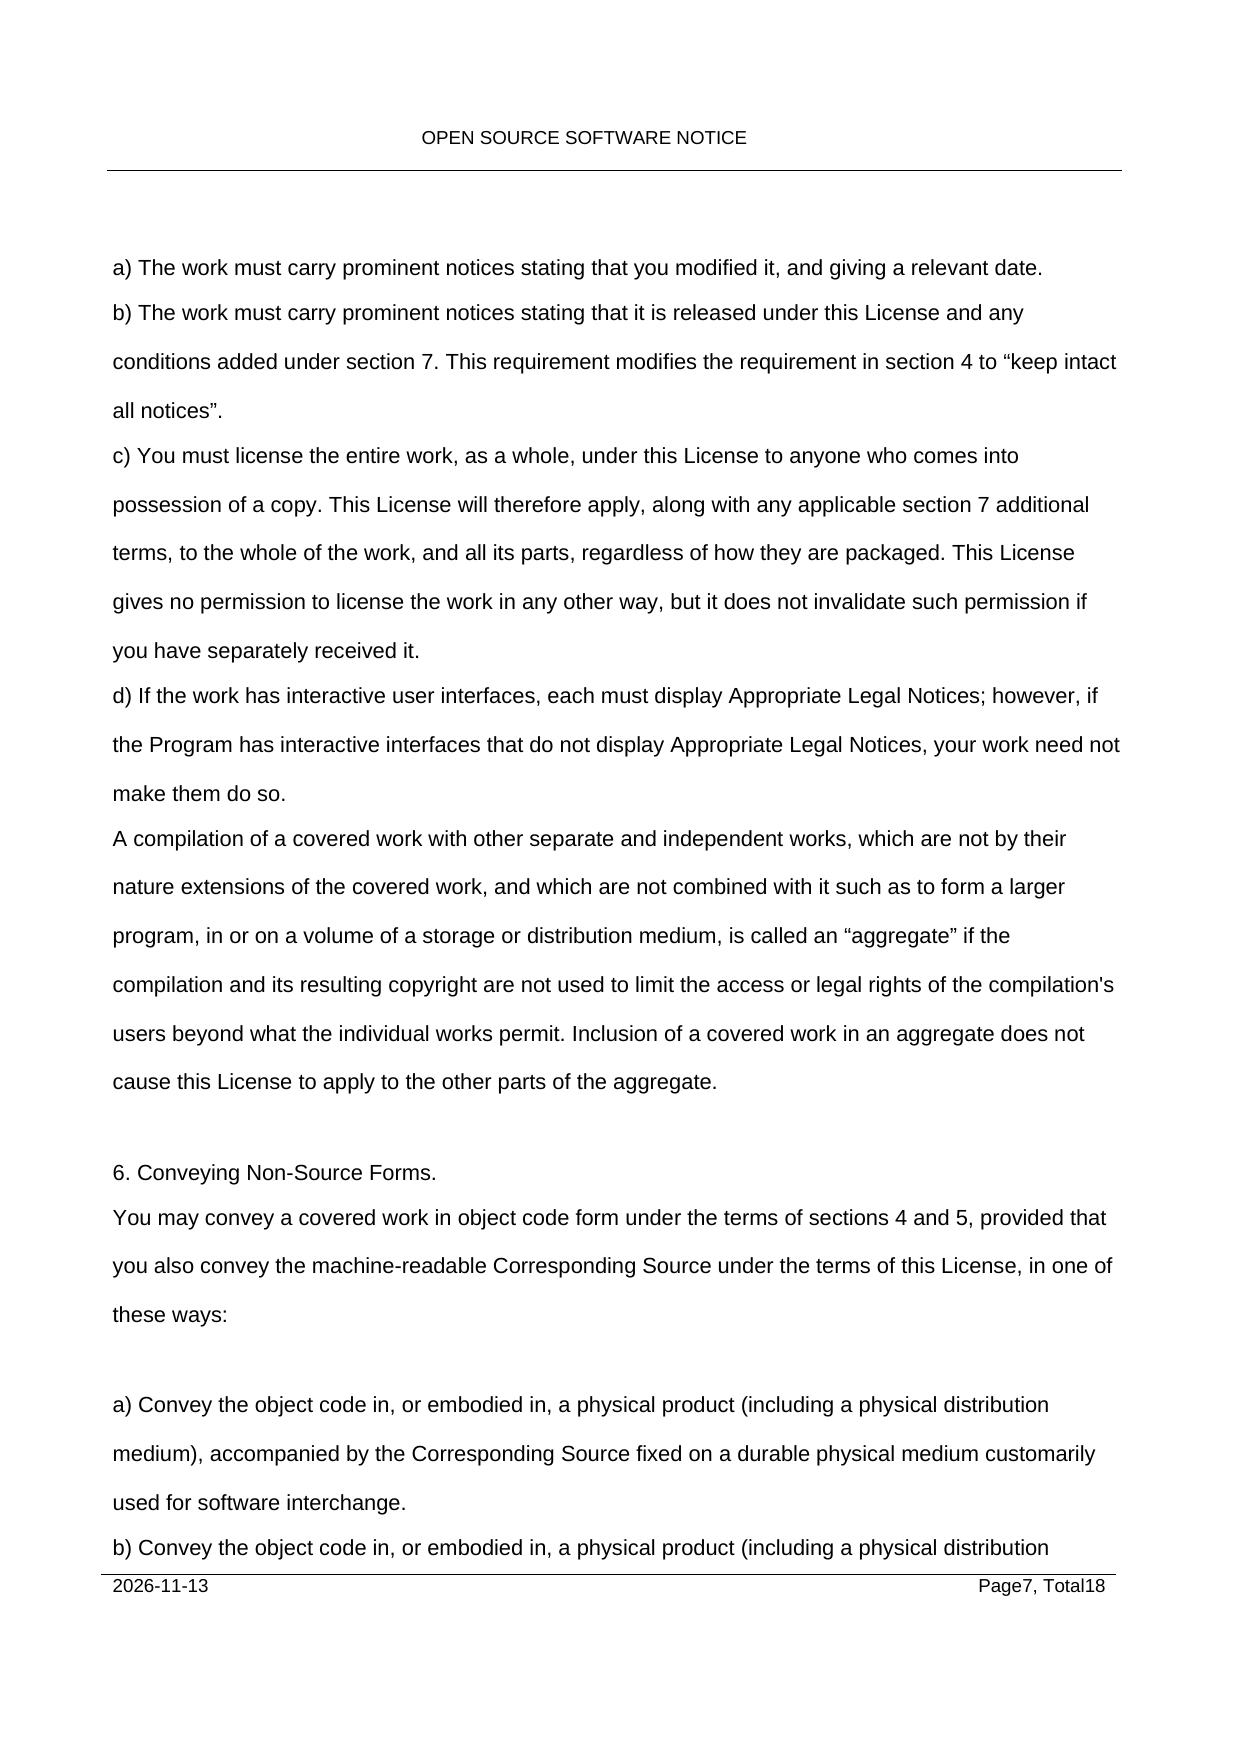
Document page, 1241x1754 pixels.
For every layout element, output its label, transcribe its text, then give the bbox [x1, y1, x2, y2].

text You may convey a covered work in object code form under the terms of sections 4 and 5, provided that you also convey the machine-readable Corresponding Source under the terms of this License, in one of these ways: [112, 1201, 1128, 1331]
text d) If the work has interactive user interfaces, each must display Appropriate Legal Notices; however, if the Program has interactive interfaces that do not display Appropriate Legal Notices, your work need not make them do so. [112, 679, 1128, 809]
text c) You must license the entire work, as a whole, under this License to anyone who comes into possession of a copy. This License will therefore apply, along with any applicable section 7 additional terms, to the whole of the work, and all its parts, regardless of how they are packaged. This License gives no permission to license the work in any other way, but it does not invalidate such permission if you have separately received it. [112, 439, 1128, 667]
text 6. Conveying Non-Source Forms. [112, 1156, 1128, 1188]
text A compilation of a covered work with other separate and independent works, which are not by their nature extensions of the covered work, and which are not combined with it such as to form a larger program, in or on a volume of a storage or distribution medium, is called an “aggregate” if the compilation and its resulting copyright are not used to limit the access or legal rights of the compilation's users beyond what the individual works permit. Inclusion of a covered work in an aggregate does not cause this License to apply to the other parts of the aggregate. [112, 822, 1128, 1098]
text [112, 1531, 1128, 1564]
text b) The work must carry prominent notices stating that it is released under this License and any conditions added under section 7. This requirement modifies the requirement in section 4 to “keep intact all notices”. [112, 297, 1128, 427]
text a) Convey the object code in, or embodied in, a physical product (including a physical distribution medium), accompanied by the Corresponding Source fixed on a durable physical medium customarily used for software interchange. [112, 1389, 1128, 1519]
text a) The work must carry prominent notices stating that you modified it, and giving a relevant date. [112, 251, 1128, 284]
